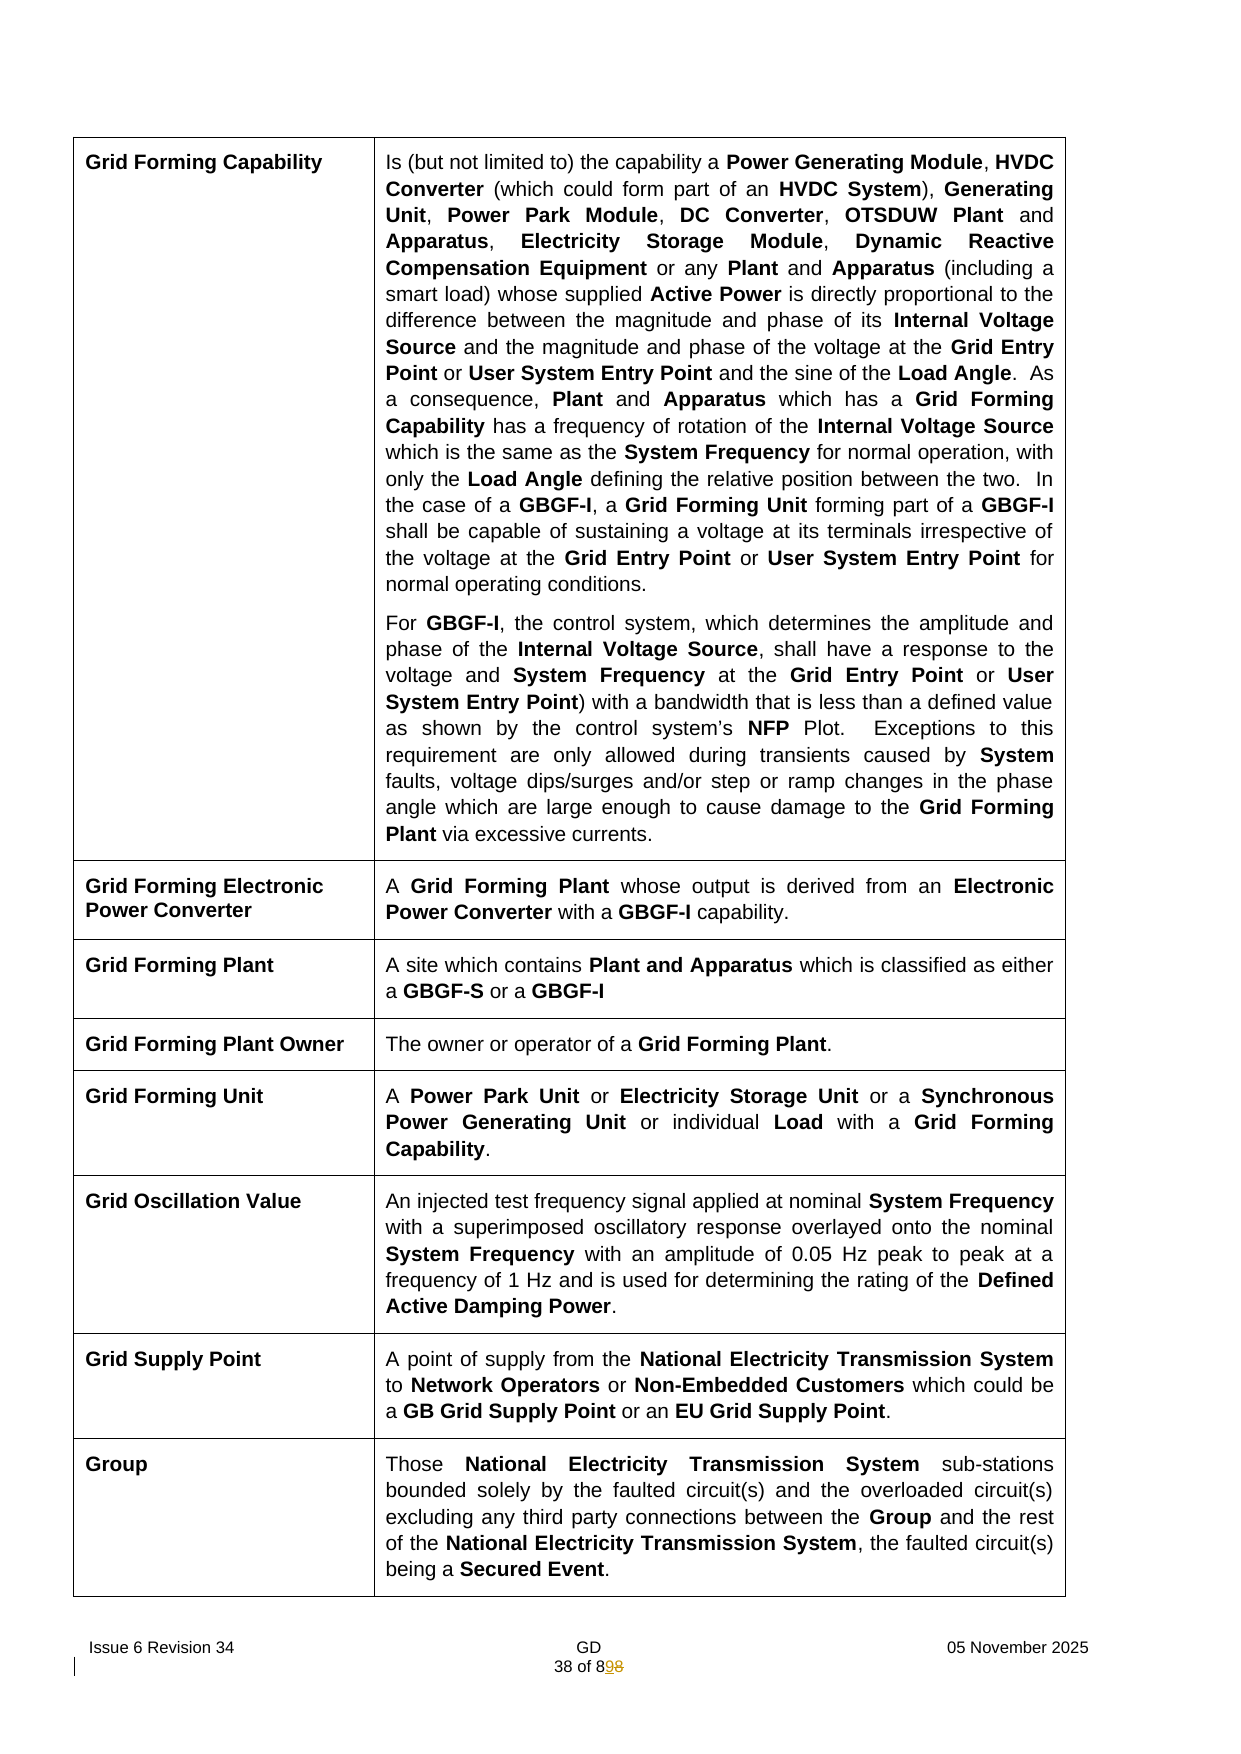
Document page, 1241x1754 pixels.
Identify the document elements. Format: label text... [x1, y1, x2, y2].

table_cell Grid Oscillation Value [74, 1176, 374, 1333]
table_cell Is (but not limited to) the capability a Power Generating Module, HVDC Converter (which could form part of an HVDC System), Generating Unit, Power Park Module, DC Converter, OTSDUW Plant and Apparatus, Electricity Storage Module, Dynamic Reactive Compensation Equipment or any Plant and Apparatus (including a smart load) whose supplied Active Power is directly proportional to the difference between the magnitude and phase of its Internal Voltage Source and the magnitude and phase of the voltage at the Grid Entry Point or User System Entry Point and the sine of the Load Angle. As a consequence, Plant and Apparatus which has a Grid Forming Capability has a frequency of rotation of the Internal Voltage Source which is the same as the System Frequency for normal operation, with only the Load Angle defining the relative position between the two. In the case of a GBGF-I, a Grid Forming Unit forming part of a GBGF-I shall be capable of sustaining a voltage at its terminals irrespective of the voltage at the Grid Entry Point or User System Entry Point for normal operating conditions. For GBGF-I, the control system, which determines the amplitude and phase of the Internal Voltage Source, shall have a response to the voltage and System Frequency at the Grid Entry Point or User System Entry Point) with a bandwidth that is less than a defined value as shown by the control system’s NFP Plot. Exceptions to this requirement are only allowed during transients caused by System faults, voltage dips/surges and/or step or ramp changes in the phase angle which are large enough to cause damage to the Grid Forming Plant via excessive currents. [375, 138, 1065, 860]
table_cell A Grid Forming Plant whose output is derived from an Electronic Power Converter with a GBGF-I capability. [375, 861, 1065, 939]
table_cell The owner or operator of a Grid Forming Plant. [375, 1019, 1065, 1070]
table_cell Grid Forming Capability [74, 138, 374, 860]
table_cell Grid Supply Point [74, 1334, 374, 1438]
table_cell Grid Forming Unit [74, 1071, 374, 1175]
table_cell Grid Forming Plant Owner [74, 1019, 374, 1070]
table_cell An injected test frequency signal applied at nominal System Frequency with a superimposed oscillatory response overlayed onto the nominal System Frequency with an amplitude of 0.05 Hz peak to peak at a frequency of 1 Hz and is used for determining the rating of the Defined Active Damping Power. [375, 1176, 1065, 1333]
table_cell Grid Forming Plant [74, 940, 374, 1018]
table_cell A Power Park Unit or Electricity Storage Unit or a Synchronous Power Generating Unit or individual Load with a Grid Forming Capability. [375, 1071, 1065, 1175]
table_cell A site which contains Plant and Apparatus which is classified as either a GBGF-S or a GBGF-I [375, 940, 1065, 1018]
table_cell Those National Electricity Transmission System sub-stations bounded solely by the faulted circuit(s) and the overloaded circuit(s) excluding any third party connections between the Group and the rest of the National Electricity Transmission System, the faulted circuit(s) being a Secured Event. [375, 1439, 1065, 1596]
table_cell Grid Forming Electronic Power Converter [74, 861, 374, 939]
table_cell Group [74, 1439, 374, 1596]
table_cell A point of supply from the National Electricity Transmission System to Network Operators or Non-Embedded Customers which could be a GB Grid Supply Point or an EU Grid Supply Point. [375, 1334, 1065, 1438]
